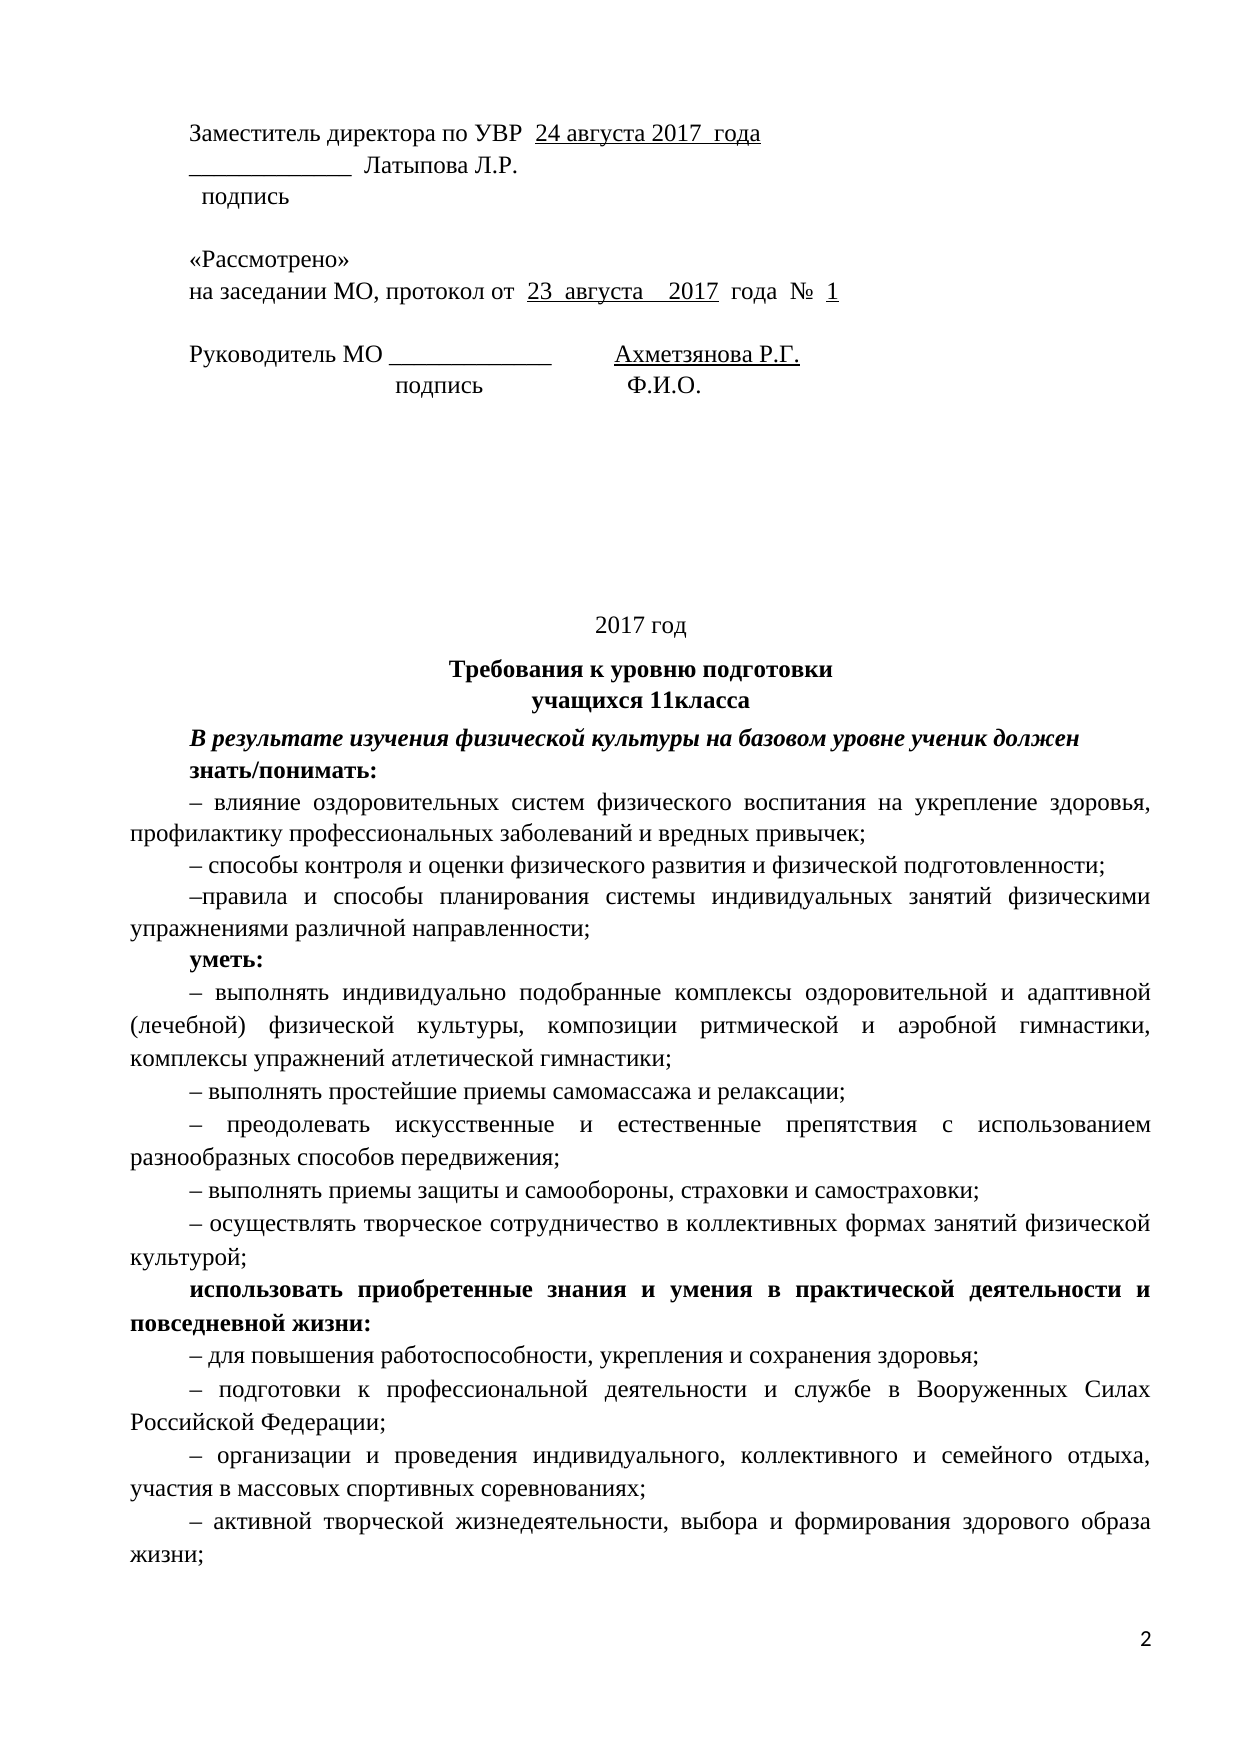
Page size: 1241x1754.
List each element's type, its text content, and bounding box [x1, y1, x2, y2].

text знать/понимать: [130, 755, 1152, 784]
text уметь: [130, 944, 1152, 973]
text подпись [189, 181, 1152, 210]
text – осуществлять творческое сотрудничество в коллективных формах занятий физической культурой; [130, 1208, 1152, 1270]
text – влияние оздоровительных систем физического воспитания на укрепление здоровья, профилактику профессиональных заболеваний и вредных привычек; [130, 787, 1152, 847]
text – для повышения работоспособности, укрепления и сохранения здоровья; [130, 1341, 1152, 1369]
text – выполнять простейшие приемы самомассажа и релаксации; [130, 1076, 1152, 1105]
text на заседании МО, протокол от 23 августа 2017 года № 1 [189, 276, 1152, 305]
text _____________ Латыпова Л.Р. [189, 150, 1152, 178]
text «Рассмотрено» [189, 244, 1152, 273]
text использовать приобретенные знания и умения в практической деятельности и повседневной жизни: [130, 1274, 1152, 1336]
text – организации и проведения индивидуального, коллективного и семейного отдыха, участия в массовых спортивных соревнованиях; [130, 1440, 1152, 1501]
text – активной творческой жизнедеятельности, выбора и формирования здорового образа жизни; [130, 1506, 1152, 1567]
text – выполнять индивидуально подобранные комплексы оздоровительной и адаптивной (лечебной) физической культуры, композиции ритмической и аэробной гимнастики, комплексы упражнений атлетической гимнастики; [130, 977, 1152, 1072]
text подпись Ф.И.О. [189, 371, 1152, 399]
text Заместитель директора по УВР 24 августа 2017 года [189, 118, 1152, 147]
text 2017 год [130, 610, 1152, 639]
text учащихся 11класса [130, 686, 1152, 714]
text –правила и способы планирования системы индивидуальных занятий физическими упражнениями различной направленности; [130, 881, 1152, 942]
text – преодолевать искусственные и естественные препятствия с использованием разнообразных способов передвижения; [130, 1109, 1152, 1171]
text Руководитель МО _____________ Ахметзянова Р.Г. [189, 339, 1152, 368]
text Требования к уровню подготовки [130, 654, 1152, 683]
text В результате изучения физической культуры на базовом уровне ученик должен [130, 723, 1152, 752]
text – выполнять приемы защиты и самообороны, страховки и самостраховки; [130, 1176, 1152, 1204]
text – подготовки к профессиональной деятельности и службе в Вооруженных Силах Российской Федерации; [130, 1374, 1152, 1435]
text – способы контроля и оценки физического развития и физической подготовленности; [130, 850, 1152, 878]
